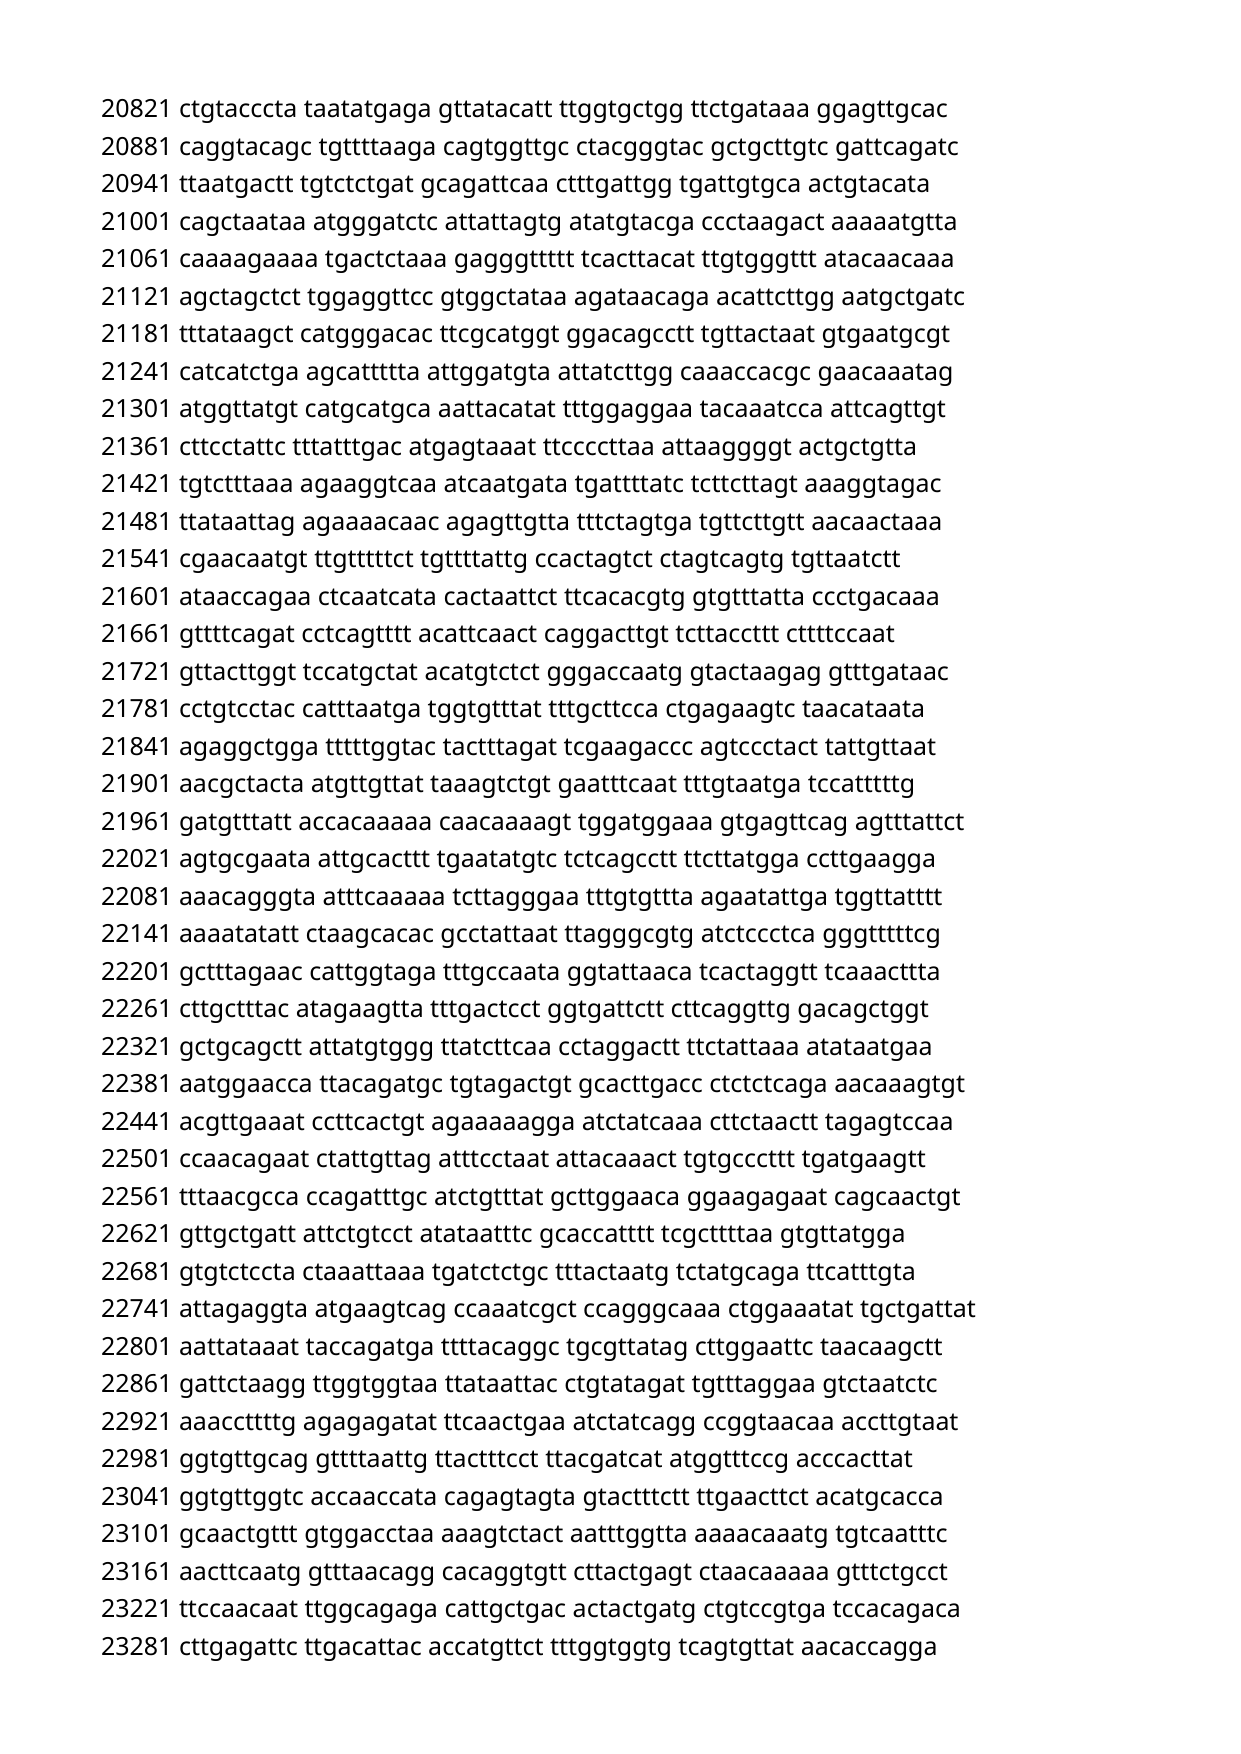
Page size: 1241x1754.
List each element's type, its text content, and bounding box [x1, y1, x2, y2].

text 22021 agtgcgaata attgcacttt tgaatatgtc tctcagcctt ttcttatgga ccttgaagga [75, 839, 1165, 877]
text 23221 ttccaacaat ttggcagaga cattgctgac actactgatg ctgtccgtga tccacagaca [75, 1589, 1165, 1627]
text 22921 aaaccttttg agagagatat ttcaactgaa atctatcagg ccggtaacaa accttgtaat [75, 1402, 1165, 1439]
text 21181 tttataagct catgggacac ttcgcatggt ggacagcctt tgttactaat gtgaatgcgt [75, 314, 1165, 352]
text 20821 ctgtacccta taatatgaga gttatacatt ttggtgctgg ttctgataaa ggagttgcac [75, 89, 1165, 127]
text 21001 cagctaataa atgggatctc attattagtg atatgtacga ccctaagact aaaaatgtta [75, 202, 1165, 239]
text 21841 agaggctgga tttttggtac tactttagat tcgaagaccc agtccctact tattgttaat [75, 727, 1165, 764]
text 22621 gttgctgatt attctgtcct atataatttc gcaccatttt tcgcttttaa gtgttatgga [75, 1214, 1165, 1252]
text 21421 tgtctttaaa agaaggtcaa atcaatgata tgattttatc tcttcttagt aaaggtagac [75, 464, 1165, 502]
text 22081 aaacagggta atttcaaaaa tcttagggaa tttgtgttta agaatattga tggttatttt [75, 877, 1165, 914]
text 22381 aatggaacca ttacagatgc tgtagactgt gcacttgacc ctctctcaga aacaaagtgt [75, 1064, 1165, 1102]
text 22681 gtgtctccta ctaaattaaa tgatctctgc tttactaatg tctatgcaga ttcatttgta [75, 1252, 1165, 1289]
text 22441 acgttgaaat ccttcactgt agaaaaagga atctatcaaa cttctaactt tagagtccaa [75, 1102, 1165, 1139]
text 22981 ggtgttgcag gttttaattg ttactttcct ttacgatcat atggtttccg acccacttat [75, 1439, 1165, 1477]
text 23101 gcaactgttt gtggacctaa aaagtctact aatttggtta aaaacaaatg tgtcaatttc [75, 1514, 1165, 1552]
text 21601 ataaccagaa ctcaatcata cactaattct ttcacacgtg gtgtttatta ccctgacaaa [75, 577, 1165, 614]
text 21541 cgaacaatgt ttgtttttct tgttttattg ccactagtct ctagtcagtg tgttaatctt [75, 539, 1165, 577]
text 21661 gttttcagat cctcagtttt acattcaact caggacttgt tcttaccttt cttttccaat [75, 614, 1165, 652]
text 21241 catcatctga agcattttta attggatgta attatcttgg caaaccacgc gaacaaatag [75, 352, 1165, 389]
text 23281 cttgagattc ttgacattac accatgttct tttggtggtg tcagtgttat aacaccagga [75, 1627, 1165, 1664]
text 21481 ttataattag agaaaacaac agagttgtta tttctagtga tgttcttgtt aacaactaaa [75, 502, 1165, 539]
text 21961 gatgtttatt accacaaaaa caacaaaagt tggatggaaa gtgagttcag agtttattct [75, 802, 1165, 839]
text 21781 cctgtcctac catttaatga tggtgtttat tttgcttcca ctgagaagtc taacataata [75, 689, 1165, 727]
text 22261 cttgctttac atagaagtta tttgactcct ggtgattctt cttcaggttg gacagctggt [75, 989, 1165, 1027]
text 22801 aattataaat taccagatga ttttacaggc tgcgttatag cttggaattc taacaagctt [75, 1327, 1165, 1364]
text 22141 aaaatatatt ctaagcacac gcctattaat ttagggcgtg atctccctca gggtttttcg [75, 914, 1165, 952]
text 22861 gattctaagg ttggtggtaa ttataattac ctgtatagat tgtttaggaa gtctaatctc [75, 1364, 1165, 1402]
text 23041 ggtgttggtc accaaccata cagagtagta gtactttctt ttgaacttct acatgcacca [75, 1477, 1165, 1514]
text 20881 caggtacagc tgttttaaga cagtggttgc ctacgggtac gctgcttgtc gattcagatc [75, 127, 1165, 164]
text 21361 cttcctattc tttatttgac atgagtaaat ttccccttaa attaaggggt actgctgtta [75, 427, 1165, 464]
text 22501 ccaacagaat ctattgttag atttcctaat attacaaact tgtgcccttt tgatgaagtt [75, 1139, 1165, 1177]
text 23161 aacttcaatg gtttaacagg cacaggtgtt cttactgagt ctaacaaaaa gtttctgcct [75, 1552, 1165, 1589]
text 22561 tttaacgcca ccagatttgc atctgtttat gcttggaaca ggaagagaat cagcaactgt [75, 1177, 1165, 1214]
text 21301 atggttatgt catgcatgca aattacatat tttggaggaa tacaaatcca attcagttgt [75, 389, 1165, 427]
text 22321 gctgcagctt attatgtggg ttatcttcaa cctaggactt ttctattaaa atataatgaa [75, 1027, 1165, 1064]
text 21121 agctagctct tggaggttcc gtggctataa agataacaga acattcttgg aatgctgatc [75, 277, 1165, 314]
text 20941 ttaatgactt tgtctctgat gcagattcaa ctttgattgg tgattgtgca actgtacata [75, 164, 1165, 202]
text 22201 gctttagaac cattggtaga tttgccaata ggtattaaca tcactaggtt tcaaacttta [75, 952, 1165, 989]
text 22741 attagaggta atgaagtcag ccaaatcgct ccagggcaaa ctggaaatat tgctgattat [75, 1289, 1165, 1327]
text 21901 aacgctacta atgttgttat taaagtctgt gaatttcaat tttgtaatga tccatttttg [75, 764, 1165, 802]
text 21721 gttacttggt tccatgctat acatgtctct gggaccaatg gtactaagag gtttgataac [75, 652, 1165, 689]
text 21061 caaaagaaaa tgactctaaa gagggttttt tcacttacat ttgtgggttt atacaacaaa [75, 239, 1165, 277]
